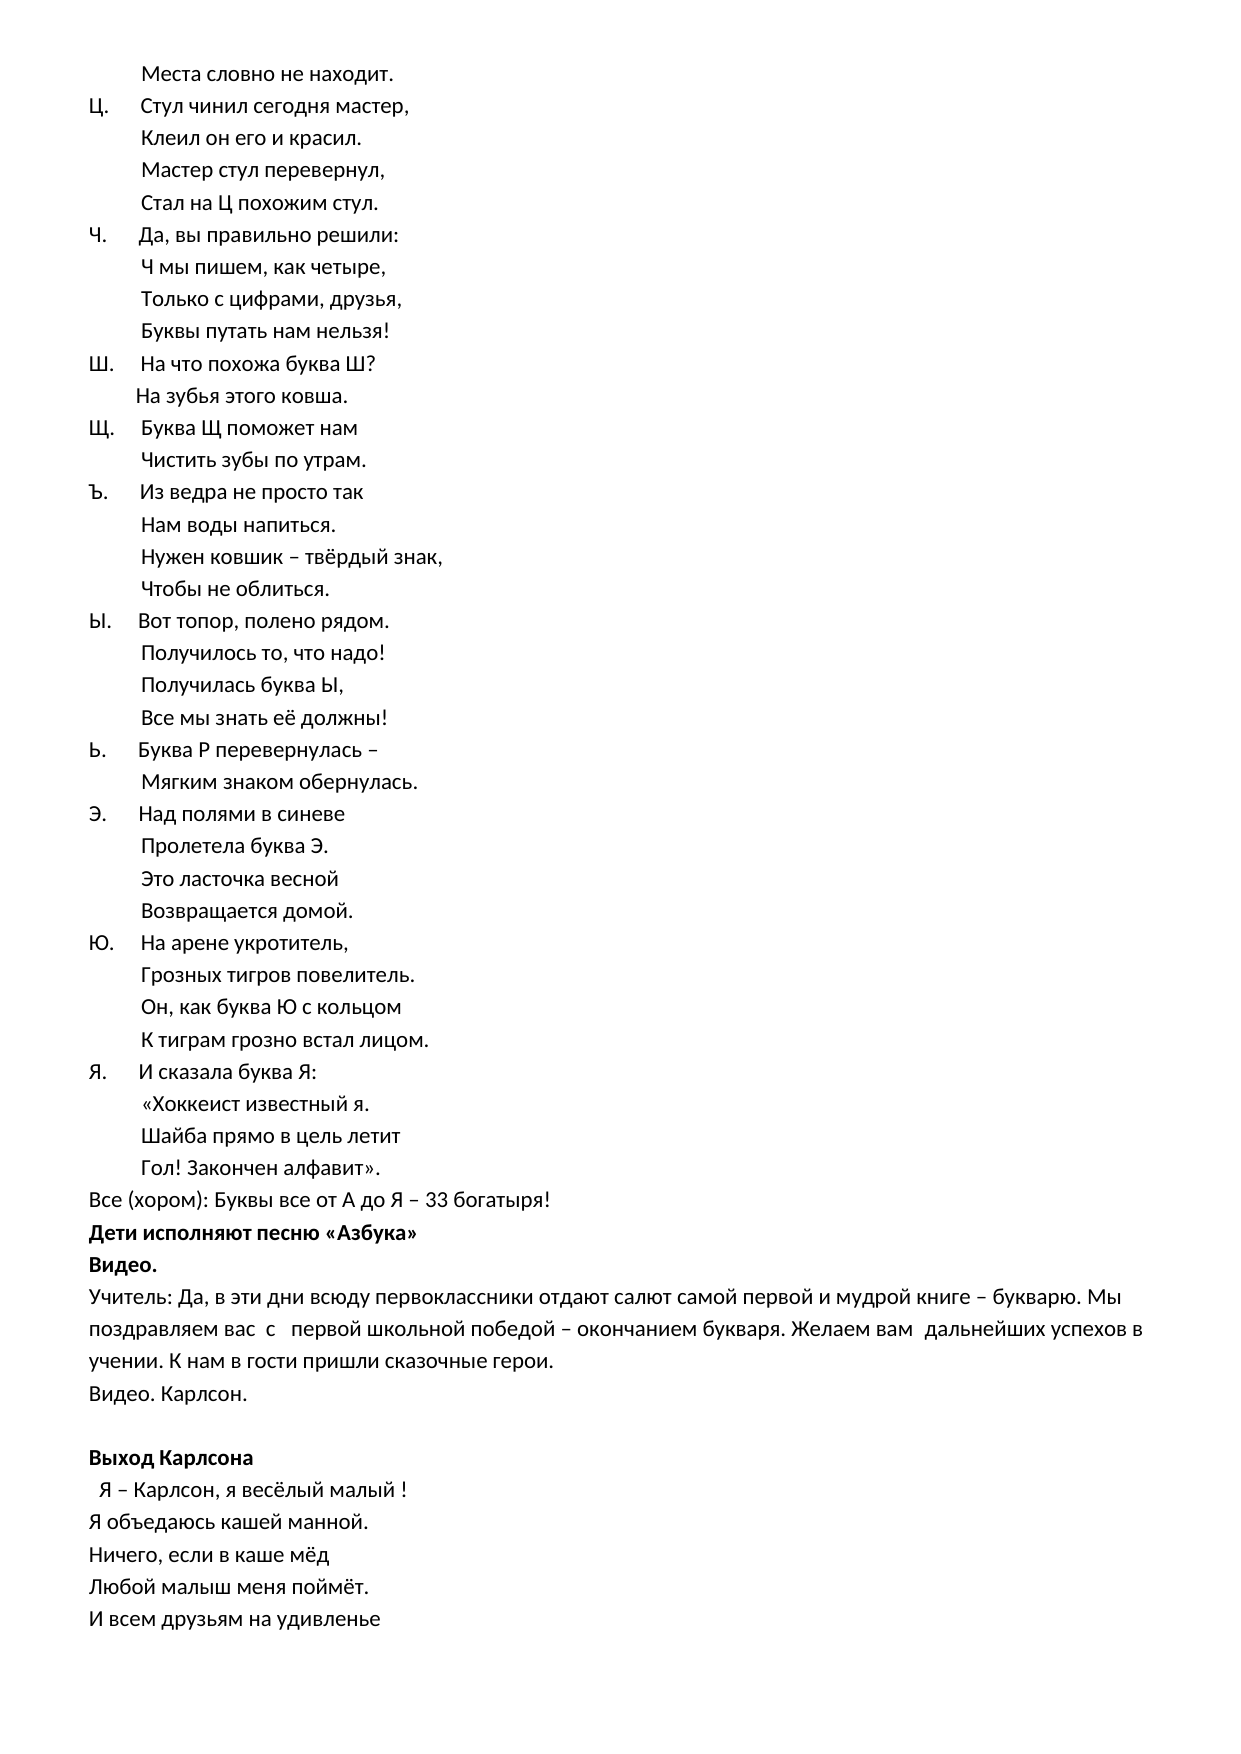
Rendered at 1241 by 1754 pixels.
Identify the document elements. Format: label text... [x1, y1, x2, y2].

text На зубья этого ковша. [89, 381, 1152, 409]
text Только с цифрами, друзья, [89, 284, 1152, 312]
text Получилось то, что надо! [89, 638, 1152, 666]
text Все (хором): Буквы все от А до Я – 33 богатыря! [89, 1186, 1152, 1214]
text Все мы знать её должны! [89, 703, 1152, 731]
text Шайба прямо в цель летит [89, 1121, 1152, 1149]
text Чистить зубы по утрам. [89, 445, 1152, 473]
text Э. Над полями в синеве [89, 799, 1152, 827]
text Клеил он его и красил. [89, 123, 1152, 151]
text Я. И сказала буква Я: [89, 1057, 1152, 1085]
text Пролетела буква Э. [89, 832, 1152, 859]
text Ничего, если в каше мёд [89, 1540, 1152, 1568]
text Учитель: Да, в эти дни всюду первоклассники отдают салют самой первой и мудрой книге – букварю. Мы поздравляем вас с первой школьной победой – окончанием букваря. Желаем вам дальнейших успехов в учении. К нам в гости пришли сказочные герои. [89, 1282, 1152, 1374]
text Ы. Вот топор, полено рядом. [89, 606, 1152, 634]
text «Хоккеист известный я. [89, 1089, 1152, 1117]
text Грозных тигров повелитель. [89, 960, 1152, 988]
text Он, как буква Ю с кольцом [89, 992, 1152, 1021]
text Нам воды напиться. [89, 510, 1152, 538]
text Любой малыш меня поймёт. [89, 1572, 1152, 1600]
text Буквы путать нам нельзя! [89, 317, 1152, 344]
text Я – Карлсон, я весёлый малый ! [89, 1475, 1152, 1503]
text Дети исполняют песню «Азбука» [89, 1218, 1152, 1246]
text Гол! Закончен алфавит». [89, 1153, 1152, 1181]
text Мастер стул перевернул, [89, 156, 1152, 184]
text Ю. На арене укротитель, [89, 928, 1152, 956]
text Видео. Карлсон. [89, 1379, 1152, 1407]
text Я объедаюсь кашей манной. [89, 1507, 1152, 1536]
text И всем друзьям на удивленье [89, 1604, 1152, 1632]
text Места словно не находит. [89, 59, 1152, 87]
text Ь. Буква Р перевернулась – [89, 735, 1152, 763]
text Получилась буква Ы, [89, 671, 1152, 699]
text Возвращается домой. [89, 896, 1152, 924]
text К тиграм грозно встал лицом. [89, 1025, 1152, 1053]
text Ц. Стул чинил сегодня мастер, [89, 91, 1152, 119]
text Ш. На что похожа буква Ш? [89, 349, 1152, 377]
text Это ласточка весной [89, 864, 1152, 892]
text Щ. Буква Щ поможет нам [89, 413, 1152, 441]
text Нужен ковшик – твёрдый знак, [89, 542, 1152, 570]
text Ч. Да, вы правильно решили: [89, 220, 1152, 248]
text Стал на Ц похожим стул. [89, 188, 1152, 216]
text Ъ. Из ведра не просто так [89, 477, 1152, 506]
text Ч мы пишем, как четыре, [89, 252, 1152, 280]
text Видео. [89, 1250, 1152, 1278]
text Выход Карлсона [89, 1443, 1152, 1471]
text Мягким знаком обернулась. [89, 767, 1152, 795]
text Чтобы не облиться. [89, 574, 1152, 602]
